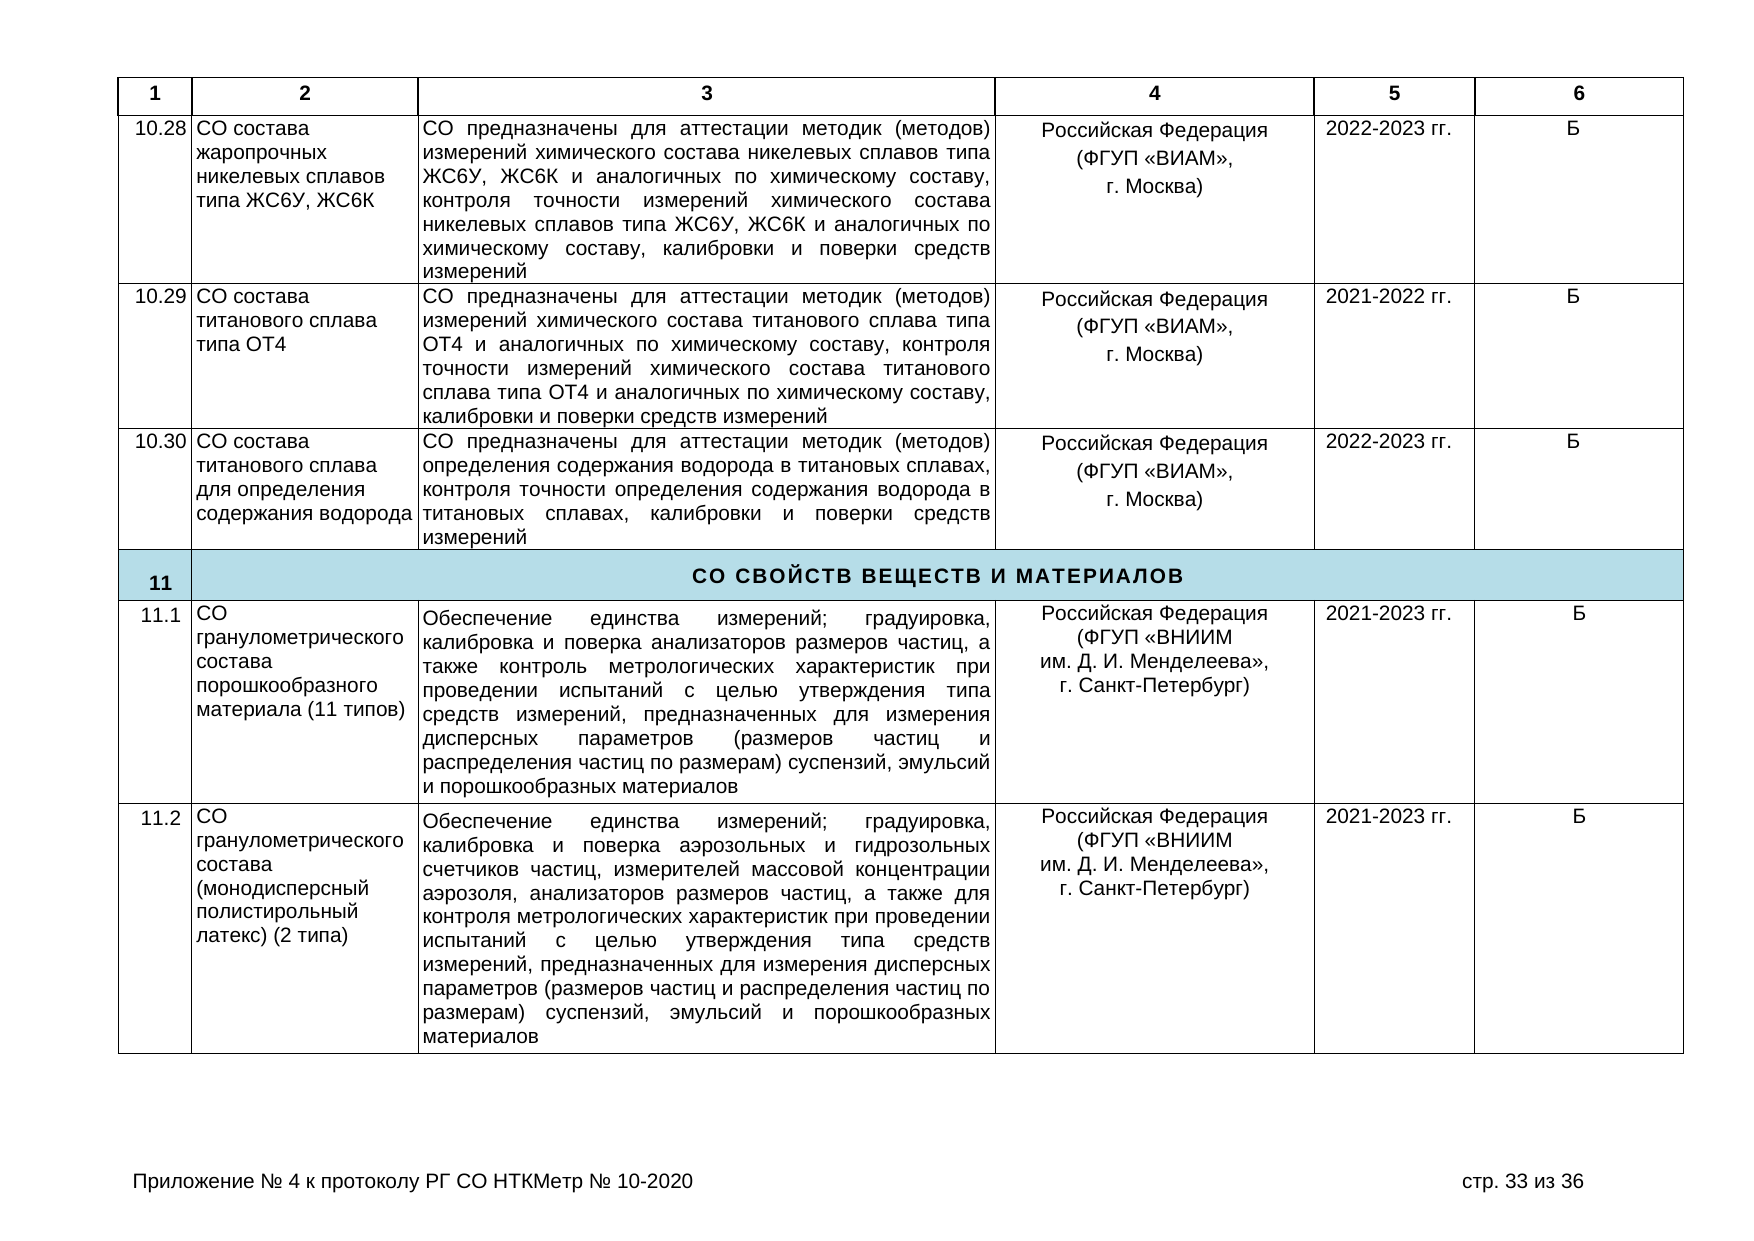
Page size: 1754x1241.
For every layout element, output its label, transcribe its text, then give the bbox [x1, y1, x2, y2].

table_cell 11 [119, 550, 191, 600]
table_cell 10.29 [119, 284, 191, 428]
table_cell Российская Федерация (ФГУП «ВНИИМ им. Д. И. Менделеева», г. Санкт-Петербург) [996, 601, 1314, 802]
table_cell СО гранулометрического состава (монодисперсный полистирольный латекс) (2 типа) [192, 804, 418, 1053]
table_header 1 [119, 78, 191, 114]
table_cell Б [1475, 804, 1683, 1053]
table_cell Б [1475, 601, 1683, 802]
table_cell 11.2 [119, 804, 191, 1053]
table_cell Российская Федерация (ФГУП «ВИАМ», г. Москва) [996, 429, 1314, 549]
table_cell СО состава титанового сплава для определения содержания водорода [192, 429, 418, 549]
table_header 2 [193, 78, 417, 114]
table_cell Обеспечение единства измерений; градуировка, калибровка и поверка аэрозольных и гидрозольных счетчиков частиц, измерителей массовой концентрации аэрозоля, анализаторов размеров частиц, а также для контроля метрологических характеристик при проведении испытаний с целью утверждения типа средств измерений, предназначенных для измерения дисперсных параметров (размеров частиц и распределения частиц по размерам) суспензий, эмульсий и порошкообразных материалов [419, 804, 995, 1053]
table_cell 10.30 [119, 429, 191, 549]
table_header 5 [1315, 78, 1474, 114]
table_cell СО предназначены для аттестации методик (методов) определения содержания водорода в титановых сплавах, контроля точности определения содержания водорода в титановых сплавах, калибровки и поверки средств измерений [419, 429, 995, 549]
table_header 4 [996, 78, 1313, 114]
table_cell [996, 116, 1314, 283]
table_cell 2021-2022 гг. [1315, 284, 1474, 428]
table_cell СО гранулометрического состава порошкообразного материала (11 типов) [192, 601, 418, 802]
table_cell СО предназначены для аттестации методик (методов) измерений химического состава титанового сплава типа ОТ4 и аналогичных по химическому составу, контроля точности измерений химического состава титанового сплава типа ОТ4 и аналогичных по химическому составу, калибровки и поверки средств измерений [419, 284, 995, 428]
table_cell СО состава жаропрочных никелевых сплавов типа ЖС6У, ЖС6К [192, 116, 418, 283]
table_cell 11.1 [119, 601, 191, 802]
table_cell 2021-2023 гг. [1315, 804, 1474, 1053]
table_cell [996, 804, 1314, 1053]
table_cell Б [1475, 116, 1683, 283]
table_cell 2022-2023 гг. [1315, 429, 1474, 549]
table_cell Б [1475, 429, 1683, 549]
table_header 3 [419, 78, 994, 114]
table_cell СО состава титанового сплава типа ОТ4 [192, 284, 418, 428]
table_cell СО предназначены для аттестации методик (методов) измерений химического состава никелевых сплавов типа ЖС6У, ЖС6К и аналогичных по химическому составу, контроля точности измерений химического состава никелевых сплавов типа ЖС6У, ЖС6К и аналогичных по химическому составу, калибровки и поверки средств измерений [419, 116, 995, 283]
table_header 6 [1476, 78, 1683, 114]
table_cell СО СВОЙСТВ ВЕЩЕСТВ И МАТЕРИАЛОВ [192, 550, 1683, 600]
table_cell Российская Федерация (ФГУП «ВИАМ», г. Москва) [996, 284, 1314, 428]
table_cell 2022-2023 гг. [1315, 116, 1474, 283]
table_cell Б [1475, 284, 1683, 428]
table_cell 10.28 [119, 116, 191, 283]
table_cell 2021-2023 гг. [1315, 601, 1474, 802]
table_cell Обеспечение единства измерений; градуировка, калибровка и поверка анализаторов размеров частиц, а также контроль метрологических характеристик при проведении испытаний с целью утверждения типа средств измерений, предназначенных для измерения дисперсных параметров (размеров частиц и распределения частиц по размерам) суспензий, эмульсий и порошкообразных материалов [419, 601, 995, 802]
